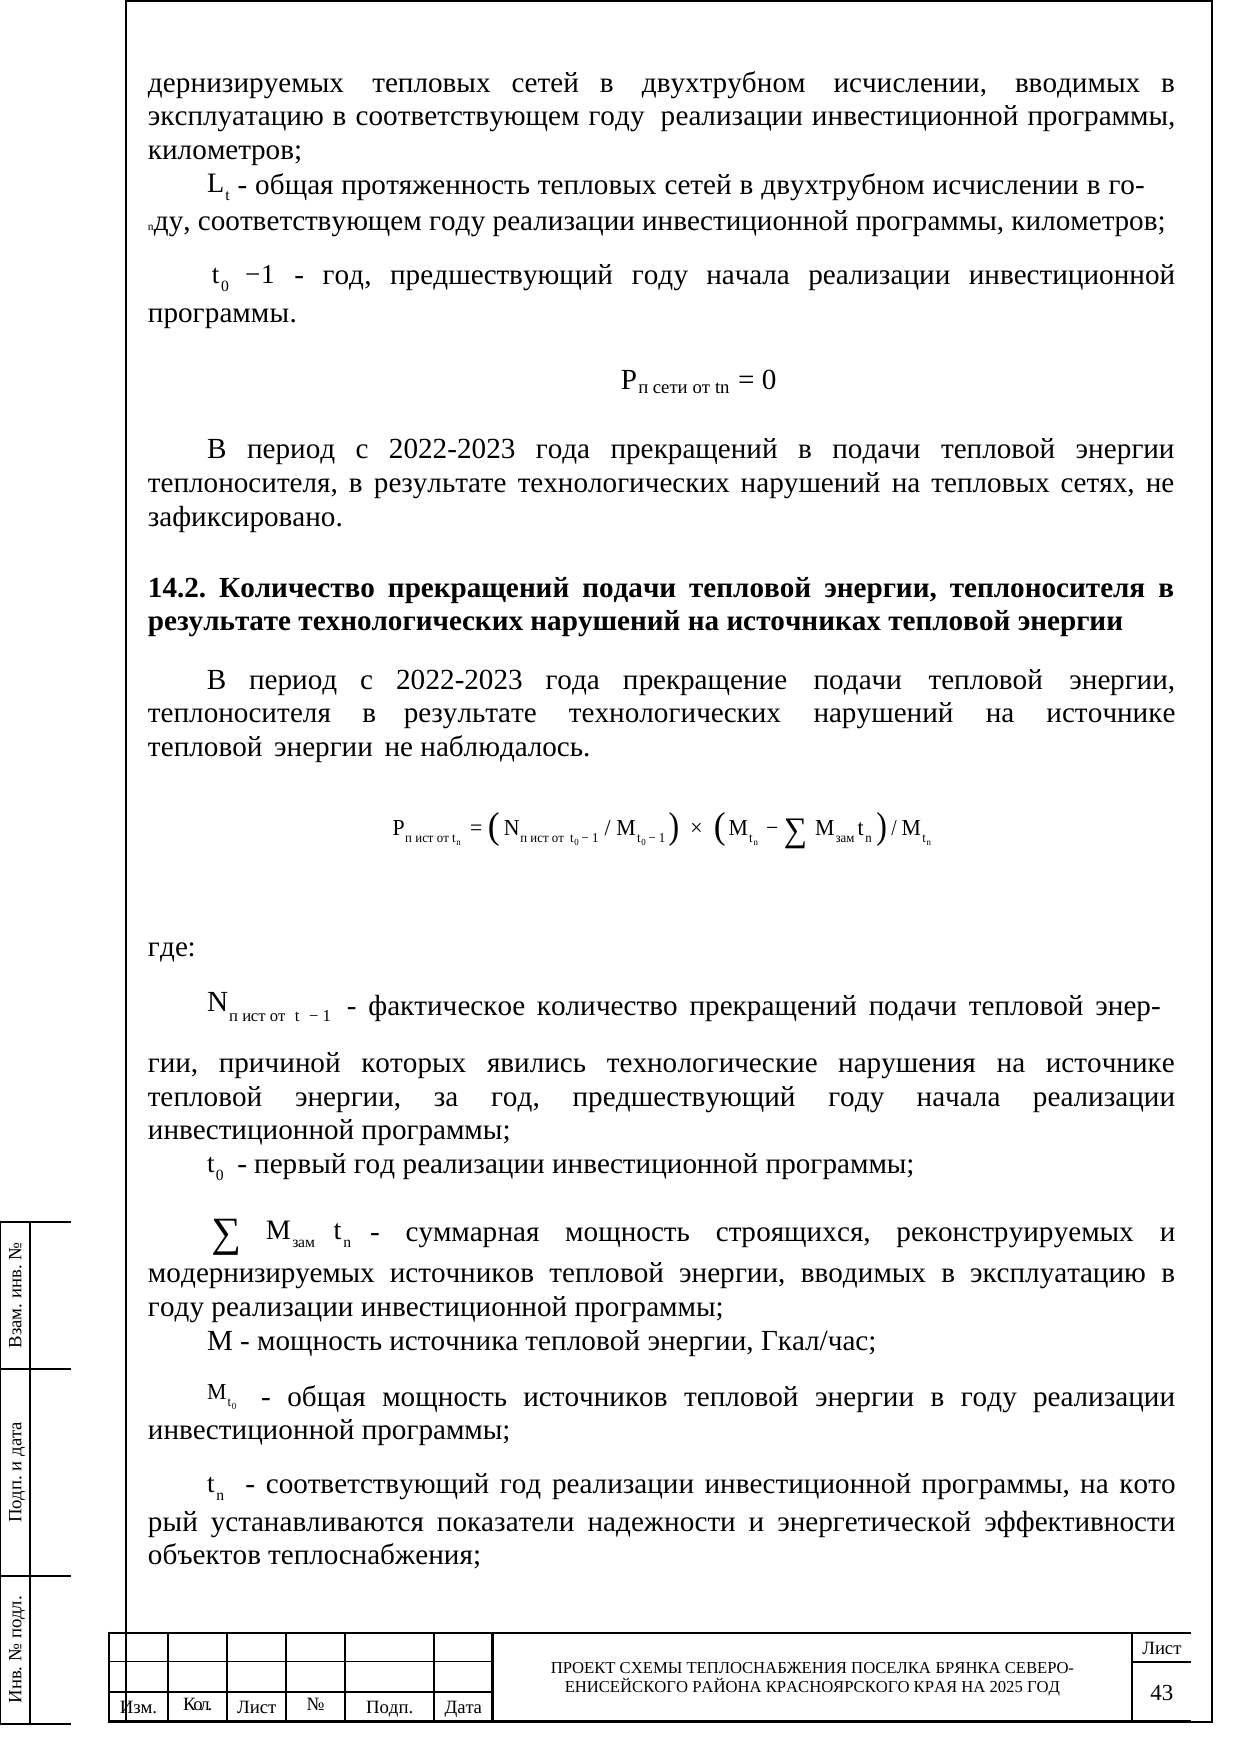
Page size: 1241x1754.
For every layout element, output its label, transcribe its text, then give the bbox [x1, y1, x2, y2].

text где: [148, 929, 1175, 963]
text Рп ист от tn = (Nп ист от t0 − 1 / Mt0 − 1 ) × (Mtn − ∑ Mзам tn )/ Mtn [148, 804, 1175, 850]
text M - мощность источника тепловой энергии, Гкал/час; [148, 1323, 1175, 1356]
text ∑ Mзам tn - суммарная мощность строящихся, реконструируемых и модернизируемых источников тепловой энергии, вводимых в эксплуатацию в году реализации инвестиционной программы; [148, 1203, 1175, 1323]
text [148, 65, 1175, 166]
text В период с 2022-2023 года прекращение подачи тепловой энергии, теплоносителя в результате технологических нарушений на источнике тепловой энергии не наблюдалось. [148, 662, 1175, 762]
text Lt - общая протяженность тепловых сетей в двухтрубном исчислении в го- [148, 166, 1175, 203]
text t0 - первый год реализации инвестиционной программы; [148, 1146, 1175, 1184]
text В период с 2022-2023 года прекращений в подачи тепловой энергии теплоносителя, в результате технологических нарушений на тепловых сетях, не зафиксировано. [148, 432, 1175, 532]
subtitle 14.2. Количество прекращений подачи тепловой энергии, теплоносителя в результате технологических нарушений на источниках тепловой энергии [148, 570, 1175, 637]
text Pп сети от tn = 0 [148, 362, 1175, 398]
text Mt0 - общая мощность источников тепловой энергии в году реализации инвестиционной программы; [148, 1378, 1175, 1446]
text t0 −1 - год, предшествующий году начала реализации инвестиционной программы. [148, 257, 1175, 328]
text гии, причиной которых явились технологические нарушения на источнике тепловой энергии, за год, предшествующий году начала реализации инвестиционной программы; [148, 1045, 1175, 1146]
text Nп ист от t − 1 - фактическое количество прекращений подачи тепловой энер- [148, 984, 1175, 1025]
text tn - соответствующий год реализации инвестиционной программы, на кото рый устанавливаются показатели надежности и энергетической эффективности объектов теплоснабжения; [148, 1466, 1175, 1571]
text nду, соответствующем году реализации инвестиционной программы, километров; [148, 203, 1175, 237]
